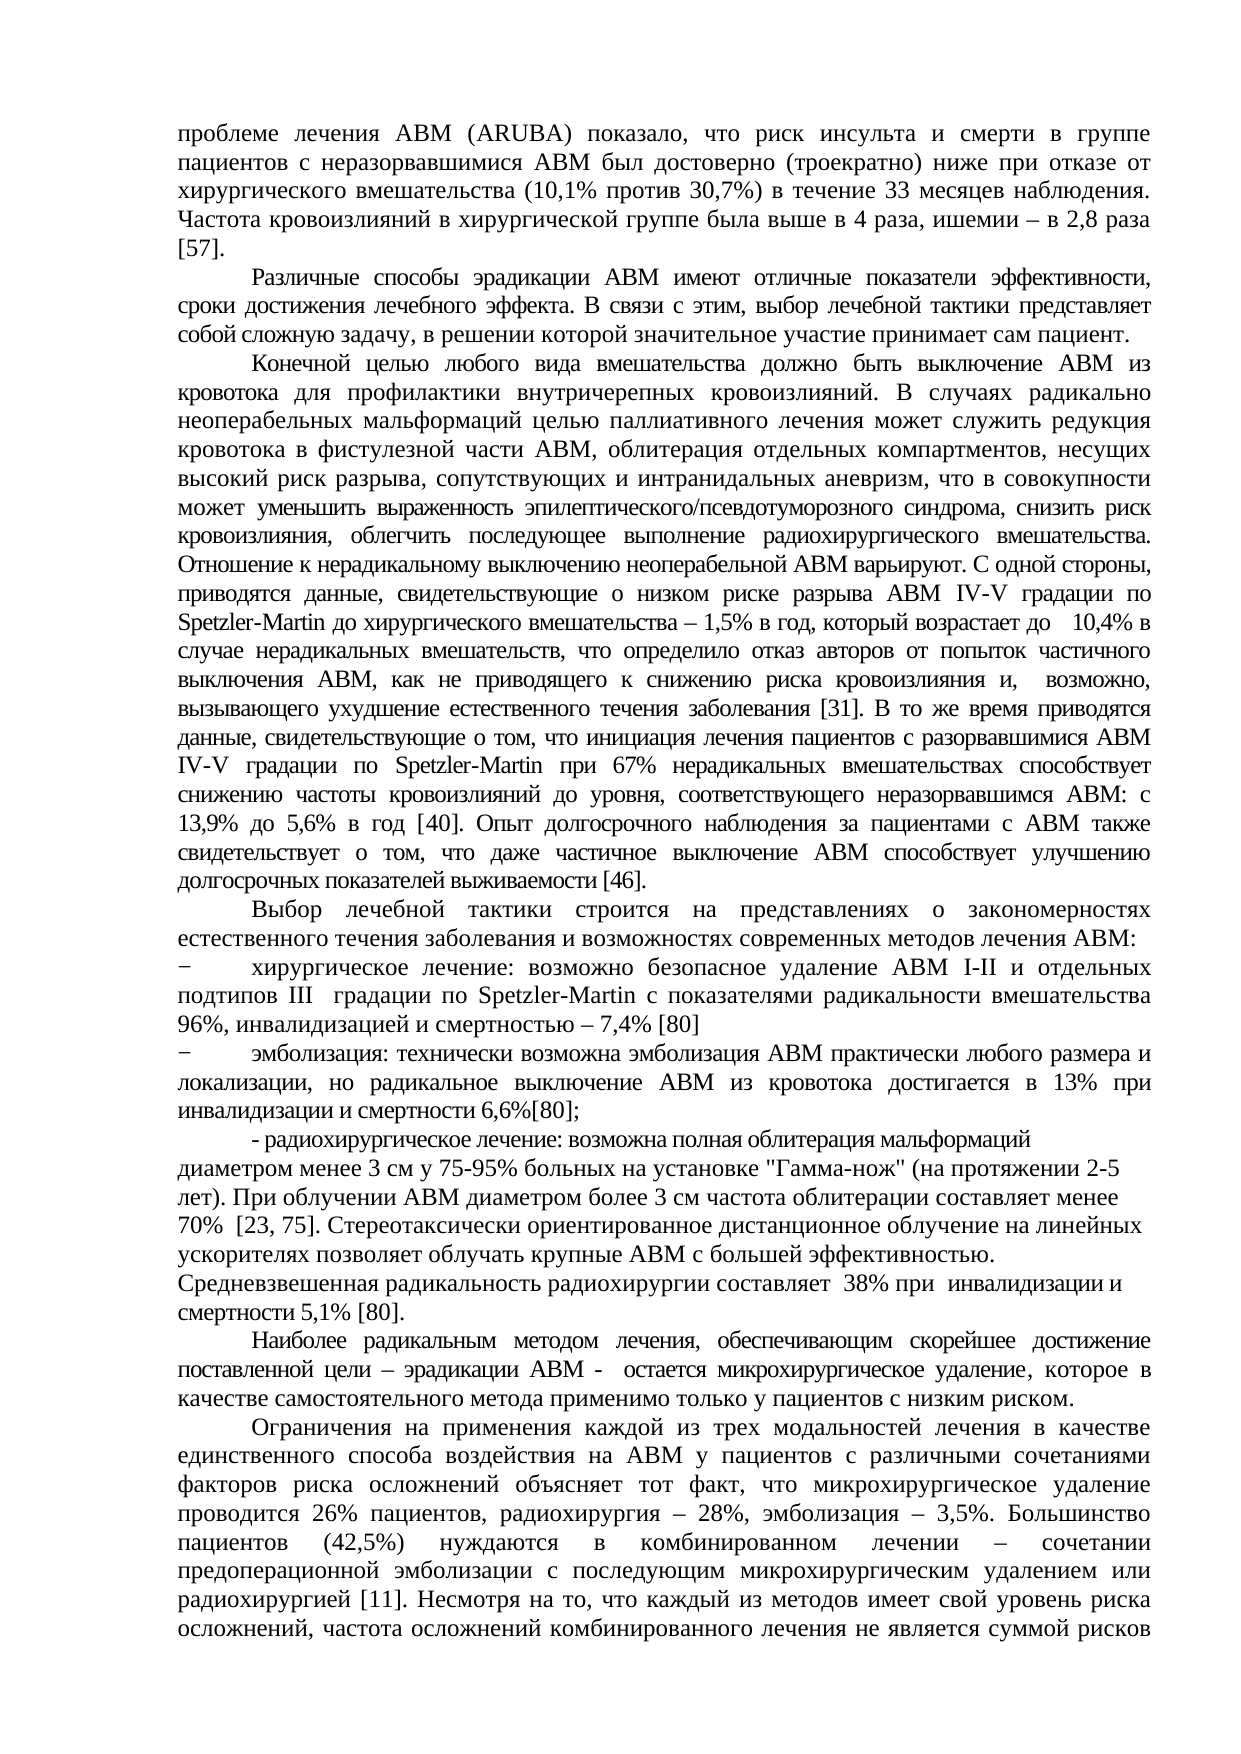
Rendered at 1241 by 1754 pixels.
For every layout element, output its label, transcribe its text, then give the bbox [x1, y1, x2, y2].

list эмболизация: технически возможна эмболизация АВМ практически любого размера и локализации, но радикальное выключение АВМ из кровотока достигается в 13% при инвалидизации и смертности 6,6%[80]; [177, 1038, 1152, 1124]
text Наиболее радикальным методом лечения, обеспечивающим скорейшее достижение поставленной цели – эрадикации АВМ - остается микрохирургическое удаление, которое в качестве самостоятельного метода применимо только у пациентов с низким риском. [177, 1326, 1152, 1412]
list хирургическое лечение: возможно безопасное удаление АВМ I-II и отдельных подтипов III градации по Spetzler-Martin с показателями радикальности вмешательства 96%, инвалидизацией и смертностью – 7,4% [80] [177, 952, 1152, 1038]
text Различные способы эрадикации АВМ имеют отличные показатели эффективности, сроки достижения лечебного эффекта. В связи с этим, выбор лечебной тактики представляет собой сложную задачу, в решении которой значительное участие принимает сам пациент. [177, 262, 1152, 348]
text - радиохирургическое лечение: возможна полная облитерация мальформаций диаметром менее 3 см у 75-95% больных на установке "Гамма-нож" (на протяжении 2-5 лет). При облучении АВМ диаметром более 3 см частота облитерации составляет менее 70% [23, 75]. Стереотаксически ориентированное дистанционное облучение на линейных ускорителях позволяет облучать крупные АВМ c большей эффективностью. Средневзвешенная радикальность радиохирургии составляет 38% при инвалидизации и смертности 5,1% [80]. [177, 1124, 1152, 1326]
text Конечной целью любого вида вмешательства должно быть выключение АВМ из кровотока для профилактики внутричерепных кровоизлияний. В случаях радикально неоперабельных мальформаций целью паллиативного лечения может служить редукция кровотока в фистулезной части АВМ, облитерация отдельных компартментов, несущих высокий риск разрыва, сопутствующих и интранидальных аневризм, что в совокупности может уменьшить выраженность эпилептического/псевдотуморозного синдрома, снизить риск кровоизлияния, облегчить последующее выполнение радиохирургического вмешательства. Отношение к нерадикальному выключению неоперабельной АВМ варьируют. С одной стороны, приводятся данные, свидетельствующие о низком риске разрыва АВМ IV-V градации по Spetzler-Martin до хирургического вмешательства – 1,5% в год, который возрастает до 10,4% в случае нерадикальных вмешательств, что определило отказ авторов от попыток частичного выключения АВМ, как не приводящего к снижению риска кровоизлияния и, возможно, вызывающего ухудшение естественного течения заболевания [31]. В то же время приводятся данные, свидетельствующие о том, что инициация лечения пациентов с разорвавшимися АВМ IV-V градации по Spetzler-Martin при 67% нерадикальных вмешательствах способствует снижению частоты кровоизлияний до уровня, соответствующего неразорвавшимся АВМ: с 13,9% до 5,6% в год [40]. Опыт долгосрочного наблюдения за пациентами с АВМ также свидетельствует о том, что даже частичное выключение АВМ способствует улучшению долгосрочных показателей выживаемости [46]. [177, 348, 1152, 894]
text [177, 1412, 1152, 1642]
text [177, 118, 1152, 262]
text Выбор лечебной тактики строится на представлениях о закономерностях естественного течения заболевания и возможностях современных методов лечения АВМ: [177, 894, 1152, 952]
